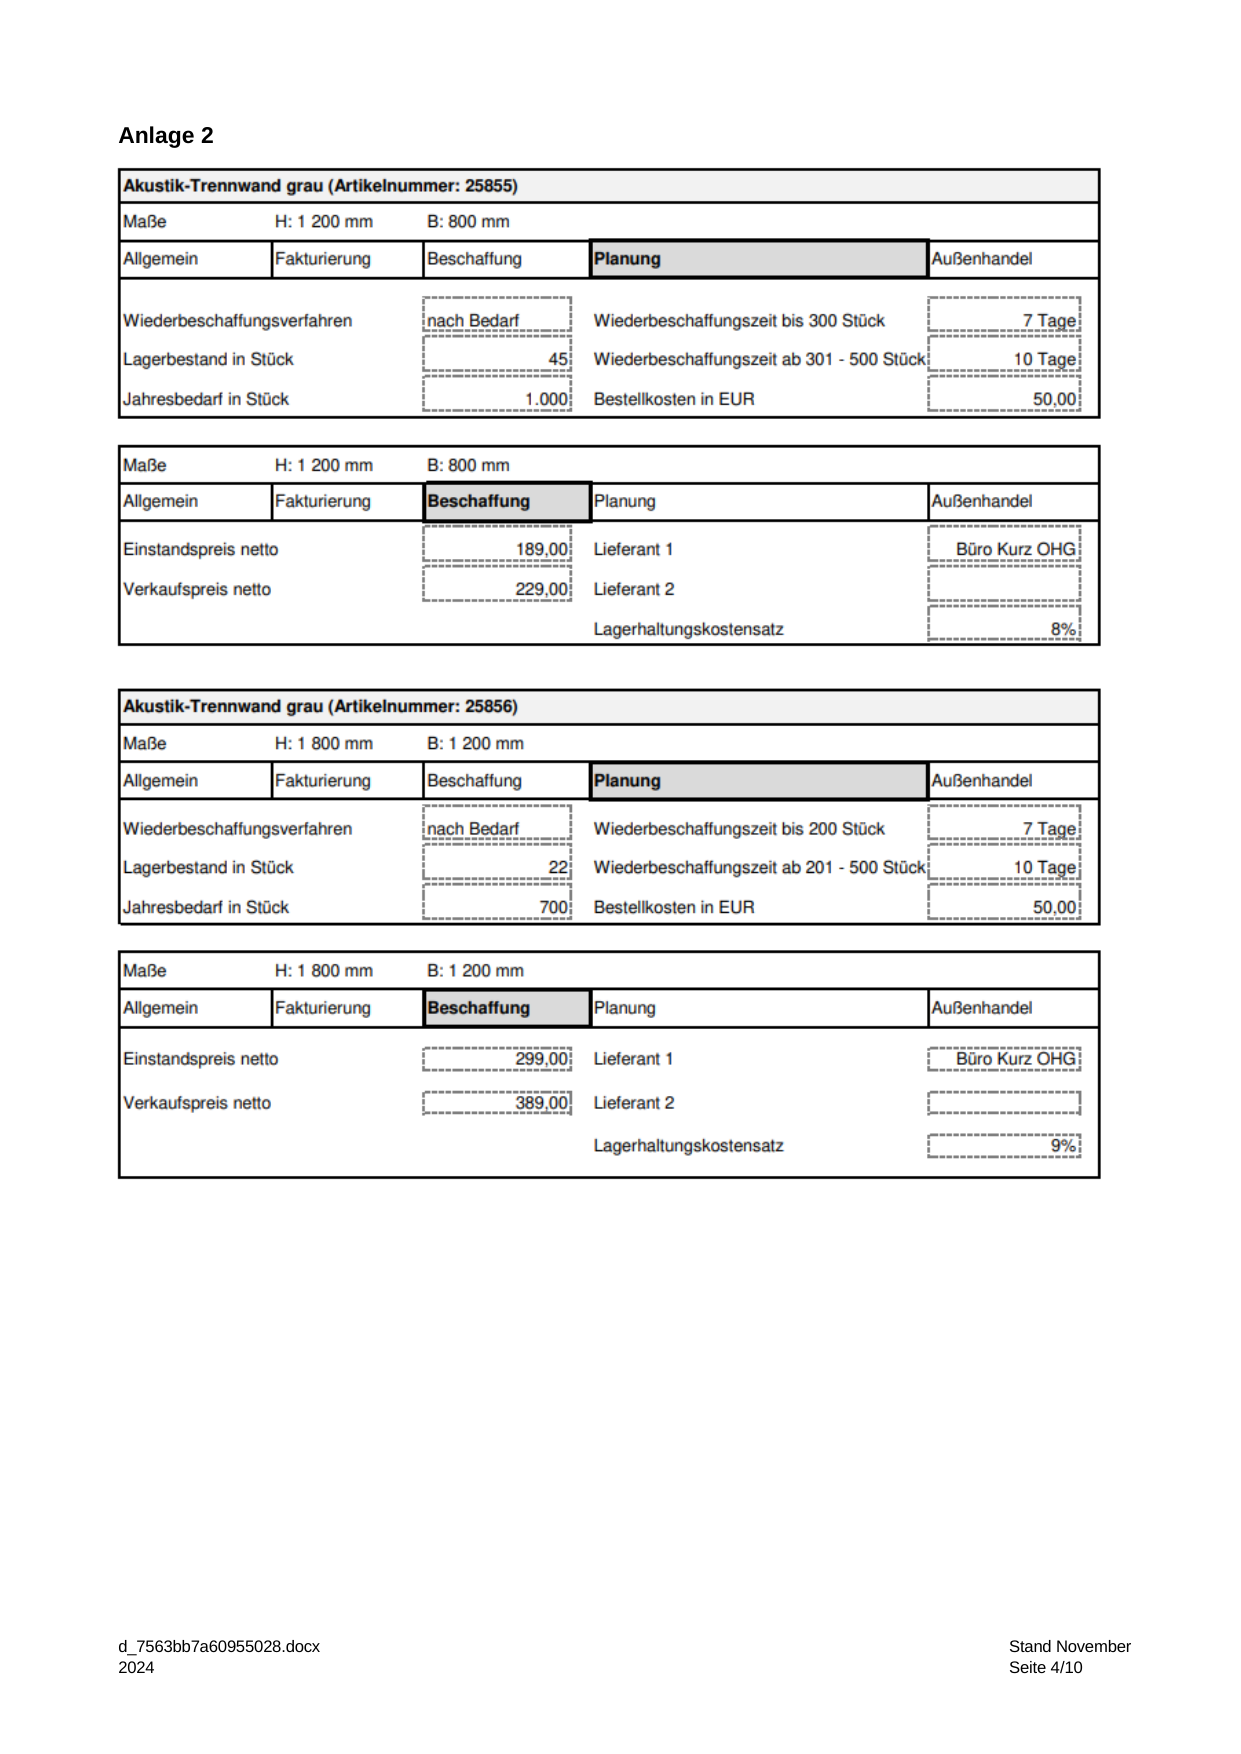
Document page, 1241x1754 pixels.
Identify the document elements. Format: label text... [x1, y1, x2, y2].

text Anlage 2 [118, 122, 1134, 148]
picture [103, 150, 1116, 1187]
